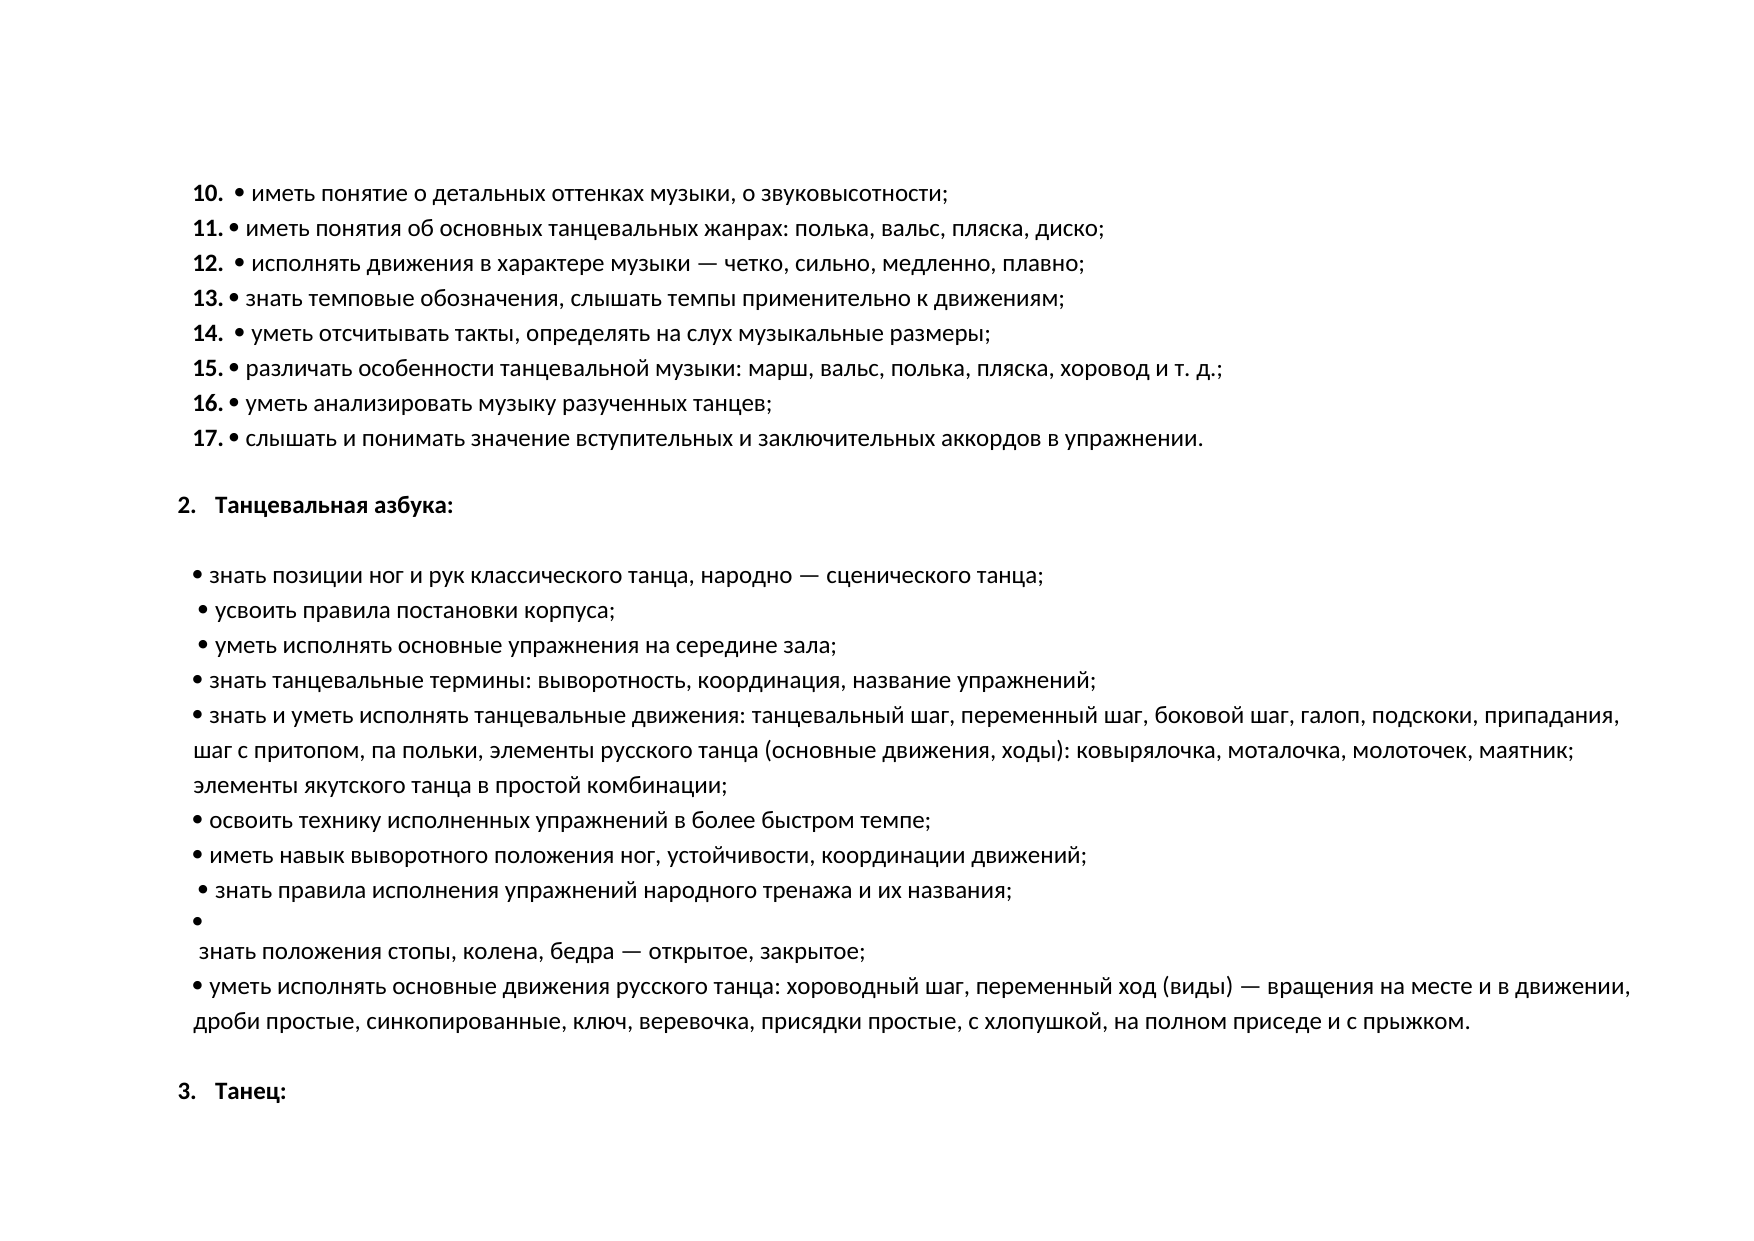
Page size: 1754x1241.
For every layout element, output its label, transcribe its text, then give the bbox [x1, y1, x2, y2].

list слышать и понимать значение вступительных и заключительных аккордов в упражнении. [192, 422, 1636, 453]
list исполнять движения в характере музыки — четко, сильно, медленно, плавно; [192, 247, 1636, 278]
list знать танцевальные термины: выворотность, координация, название упражнений; [193, 664, 1636, 695]
list усвоить правила постановки корпуса; [193, 594, 1636, 625]
list уметь исполнять основные упражнения на середине зала; [193, 629, 1636, 660]
list знать правила исполнения упражнений народного тренажа и их названия; [193, 874, 1636, 905]
list различать особенности танцевальной музыки: марш, вальс, полька, пляска, хоровод и т. д.; [192, 352, 1636, 383]
list знать положения стопы, колена, бедра — открытое, закрытое; [193, 935, 1636, 966]
list знать темповые обозначения, слышать темпы применительно к движениям; [192, 282, 1636, 313]
list Танцевальная азбука: [177, 489, 1636, 520]
list иметь понятия об основных танцевальных жанрах: полька, вальс, пляска, диско; [192, 212, 1636, 243]
list уметь анализировать музыку разученных танцев; [192, 387, 1636, 418]
list Танец: [177, 1075, 1636, 1106]
list знать позиции ног и рук классического танца, народно — сценического танца; [193, 559, 1636, 590]
list знать и уметь исполнять танцевальные движения: танцевальный шаг, переменный шаг, боковой шаг, галоп, подскоки, припадания, шаг с притопом, па польки, элементы русского танца (основные движения, ходы): ковырялочка, моталочка, молоточек, маятник; элементы якутского танца в простой комбинации; [193, 699, 1636, 800]
list иметь понятие о детальных оттенках музыки, о звуковысотности; [192, 177, 1636, 208]
list уметь исполнять основные движения русского танца: хороводный шаг, переменный ход (виды) — вращения на месте и в движении, дроби простые, синкопированные, ключ, веревочка, присядки простые, с хлопушкой, на полном приседе и с прыжком. [193, 970, 1636, 1036]
list уметь отсчитывать такты, определять на слух музыкальные размеры; [192, 317, 1636, 348]
list иметь навык выворотного положения ног, устойчивости, координации движений; [193, 839, 1636, 870]
list освоить технику исполненных упражнений в более быстром темпе; [193, 804, 1636, 835]
